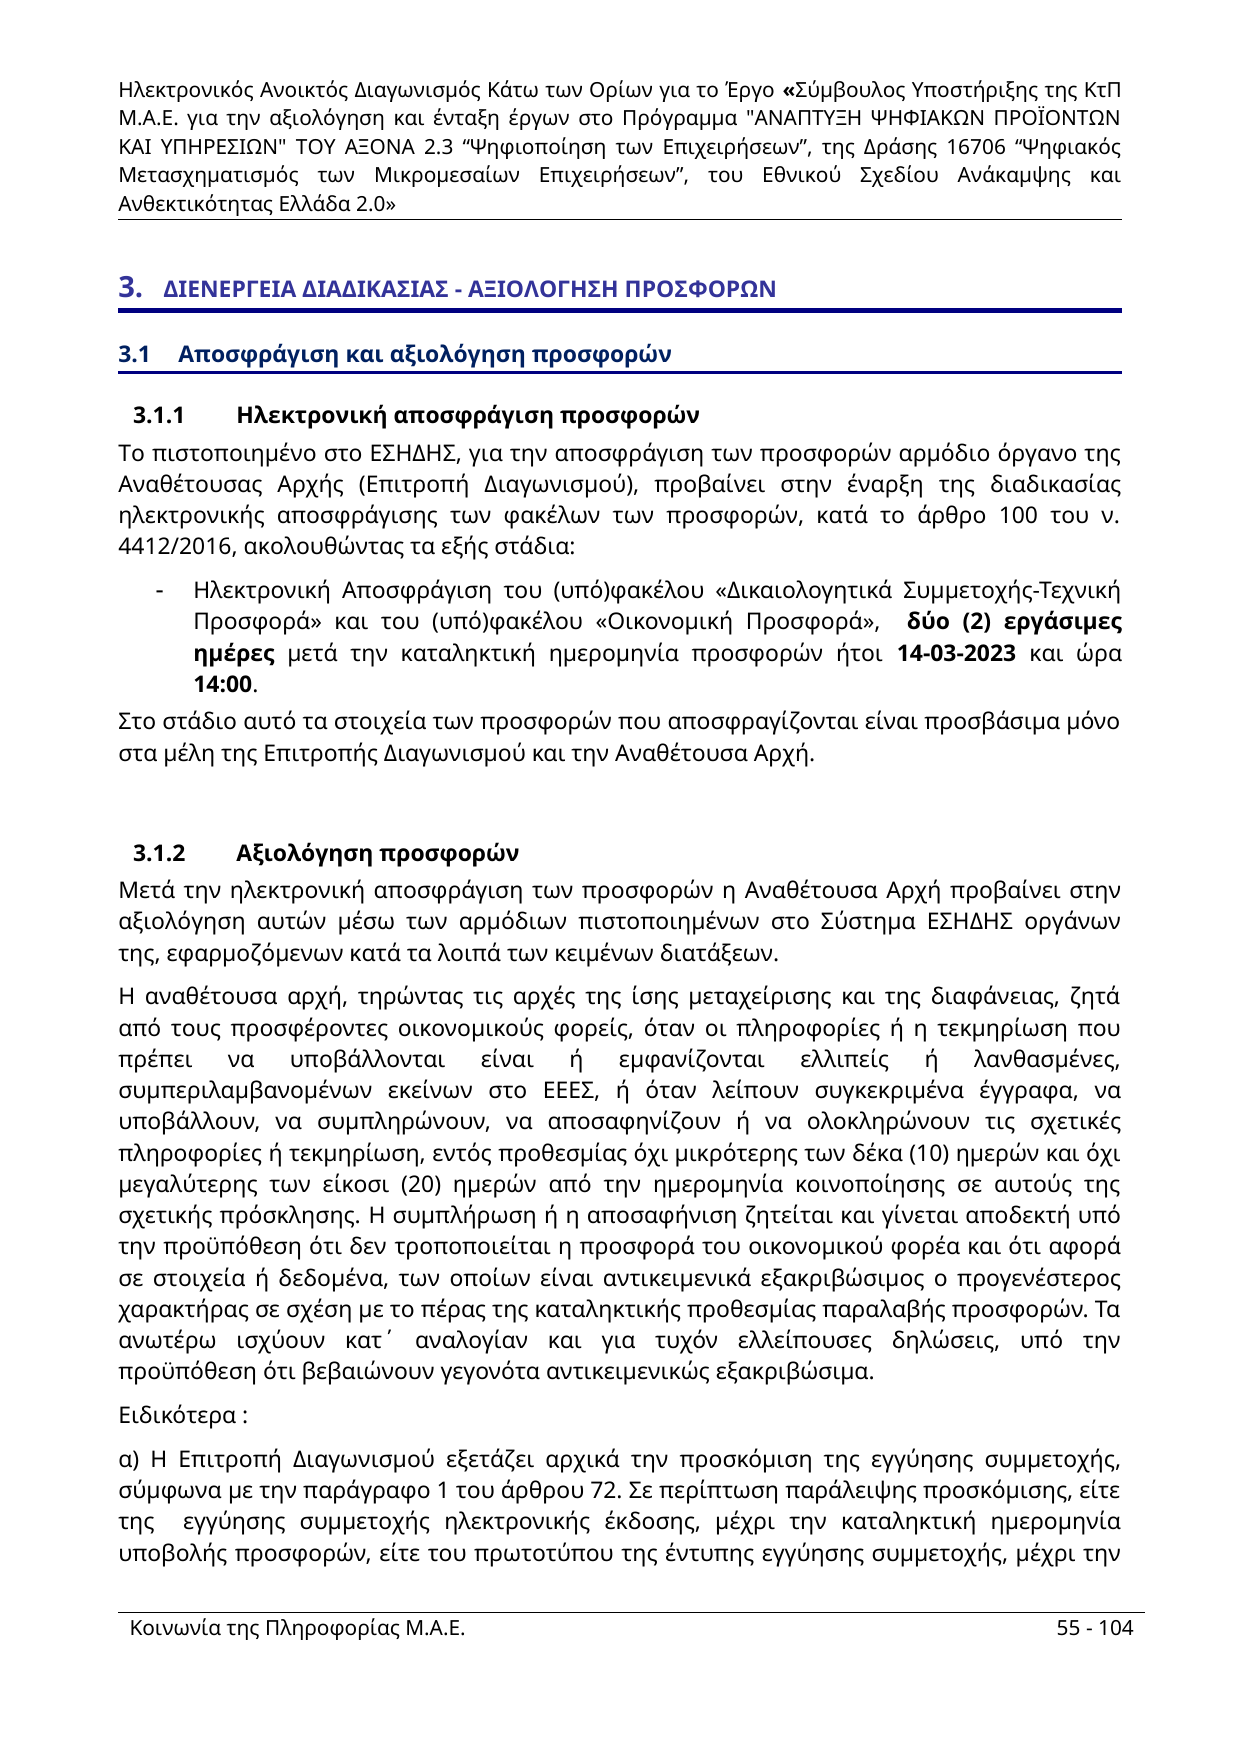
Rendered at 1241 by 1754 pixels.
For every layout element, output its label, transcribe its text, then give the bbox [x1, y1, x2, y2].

text Η αναθέτουσα αρχή, τηρώντας τις αρχές της ίσης μεταχείρισης και της διαφάνειας, ζητά από τους προσφέροντες οικονομικούς φορείς, όταν οι πληροφορίες ή η τεκμηρίωση που πρέπει να υποβάλλονται είναι ή εμφανίζονται ελλιπείς ή λανθασμένες, συμπεριλαμβανομένων εκείνων στο ΕΕΕΣ, ή όταν λείπουν συγκεκριμένα έγγραφα, να υποβάλλουν, να συμπληρώνουν, να αποσαφηνίζουν ή να ολοκληρώνουν τις σχετικές πληροφορίες ή τεκμηρίωση, εντός προθεσμίας όχι μικρότερης των δέκα (10) ημερών και όχι μεγαλύτερης των είκοσι (20) ημερών από την ημερομηνία κοινοποίησης σε αυτούς της σχετικής πρόσκλησης. Η συμπλήρωση ή η αποσαφήνιση ζητείται και γίνεται αποδεκτή υπό την προϋπόθεση ότι δεν τροποποιείται η προσφορά του οικονομικού φορέα και ότι αφορά σε στοιχεία ή δεδομένα, των οποίων είναι αντικειμενικά εξακριβώσιμος ο προγενέστερος χαρακτήρας σε σχέση με το πέρας της καταληκτικής προθεσμίας παραλαβής προσφορών. Τα ανωτέρω ισχύουν κατ΄ αναλογίαν και για τυχόν ελλείπουσες δηλώσεις, υπό την προϋπόθεση ότι βεβαιώνουν γεγονότα αντικειμενικώς εξακριβώσιμα. [118, 980, 1122, 1387]
subtitle Ηλεκτρονική αποσφράγιση προσφορών [133, 399, 1122, 430]
text Ειδικότερα : [118, 1399, 1122, 1430]
text Το πιστοποιημένο στο ΕΣΗΔΗΣ, για την αποσφράγιση των προσφορών αρμόδιο όργανο της Αναθέτουσας Αρχής (Επιτροπή Διαγωνισμού), προβαίνει στην έναρξη της διαδικασίας ηλεκτρονικής αποσφράγισης των φακέλων των προσφορών, κατά το άρθρο 100 του ν. 4412/2016, ακολουθώντας τα εξής στάδια: [118, 437, 1122, 562]
subtitle Αποσφράγιση και αξιολόγηση προσφορών [118, 338, 1122, 371]
subtitle Αξιολόγηση προσφορών [133, 837, 1122, 868]
text Στο στάδιο αυτό τα στοιχεία των προσφορών που αποσφραγίζονται είναι προσβάσιμα μόνο στα μέλη της Επιτροπής Διαγωνισμού και την Αναθέτουσα Αρχή. [118, 705, 1122, 768]
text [118, 1443, 1122, 1568]
subtitle ΔΙΕΝΕΡΓΕΙΑ ΔΙΑΔΙΚΑΣΙΑΣ - ΑΞΙΟΛΟΓΗΣΗ ΠΡΟΣΦΟΡΩΝ [118, 266, 1122, 308]
list Ηλεκτρονική Αποσφράγιση του (υπό)φακέλου «Δικαιολογητικά Συμμετοχής-Τεχνική Προσφορά» και του (υπό)φακέλου «Οικονομική Προσφορά», δύο (2) εργάσιμες ημέρες μετά την καταληκτική ημερομηνία προσφορών ήτοι 14-03-2023 και ώρα 14:00. [156, 574, 1122, 699]
text Μετά την ηλεκτρονική αποσφράγιση των προσφορών η Αναθέτουσα Αρχή προβαίνει στην αξιολόγηση αυτών μέσω των αρμόδιων πιστοποιημένων στο Σύστημα ΕΣΗΔΗΣ οργάνων της, εφαρμοζόμενων κατά τα λοιπά των κειμένων διατάξεων. [118, 874, 1122, 968]
